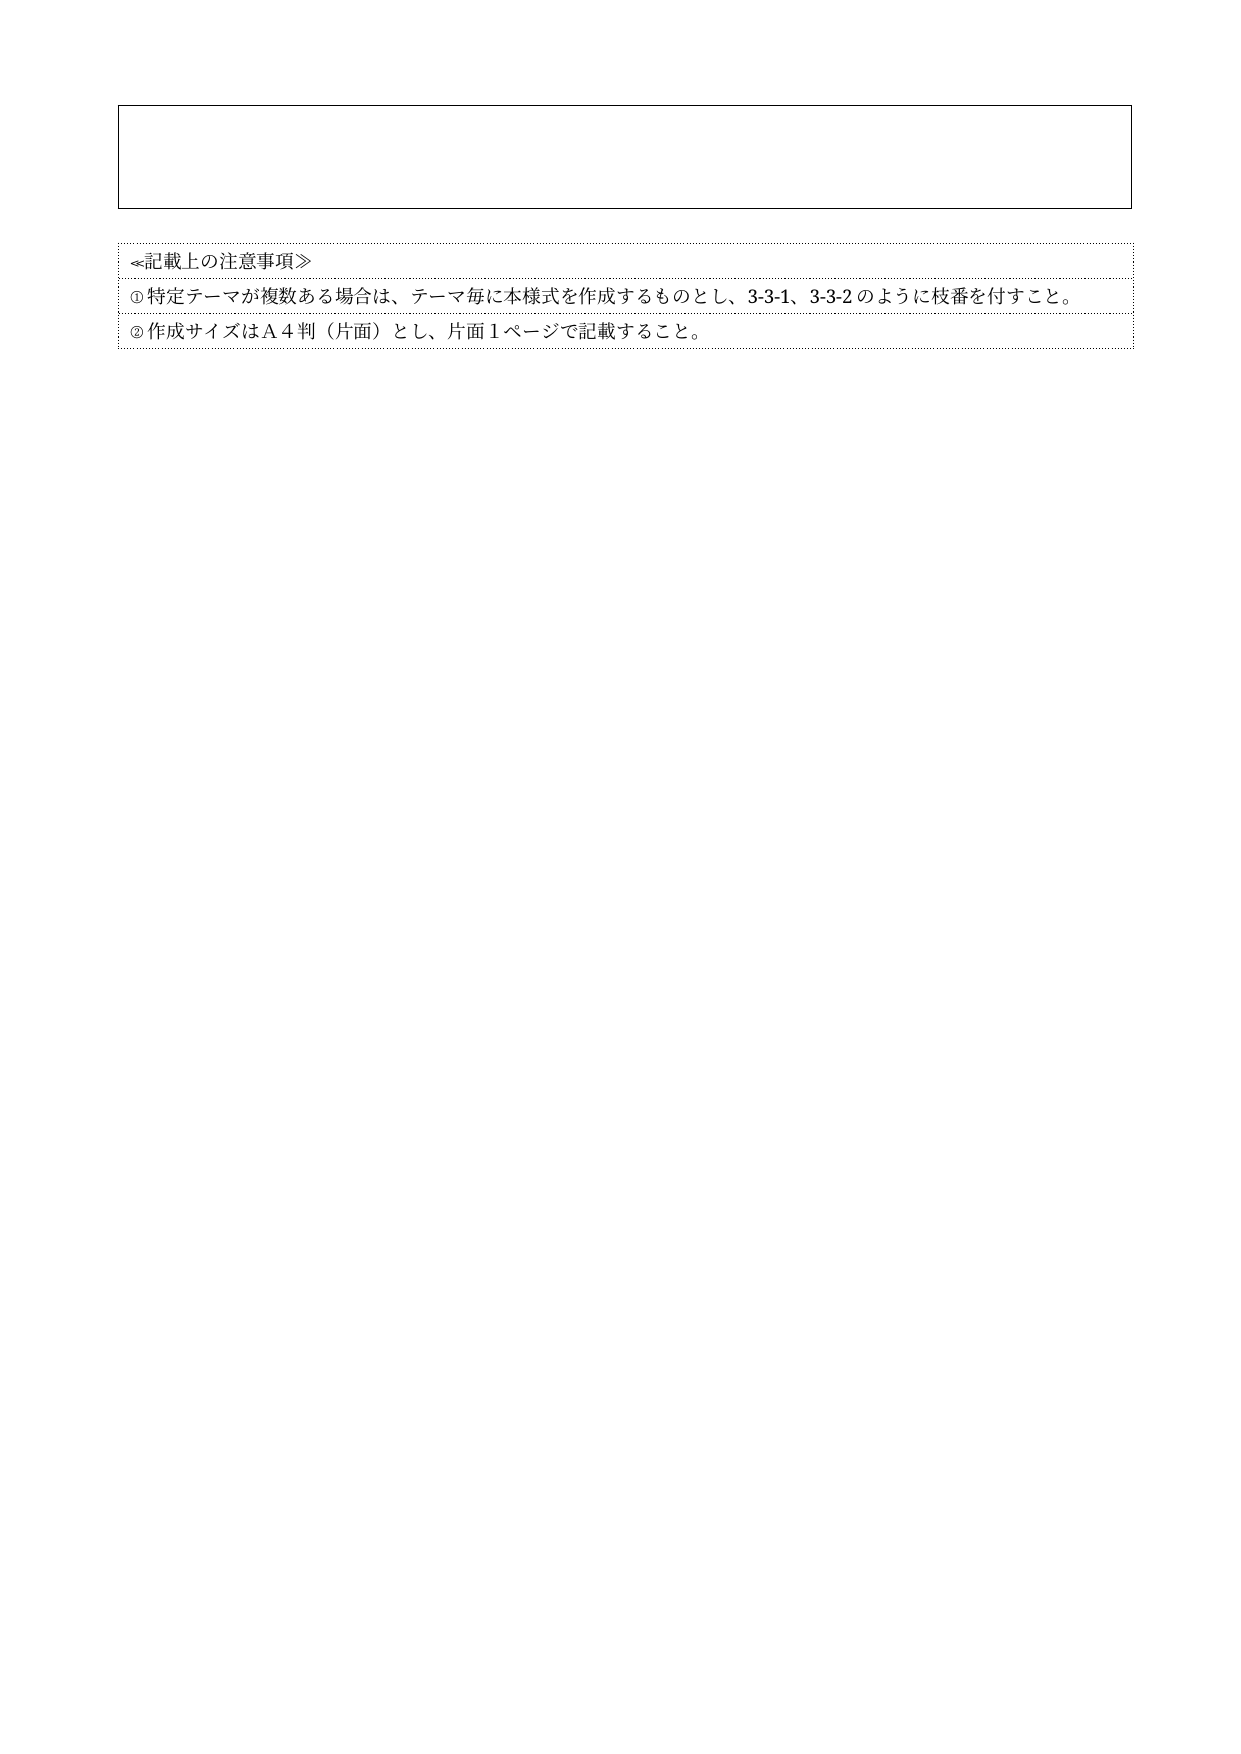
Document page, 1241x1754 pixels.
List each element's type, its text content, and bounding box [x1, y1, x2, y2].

table_header ≪記載上の注意事項≫ [118, 243, 1133, 278]
table_header [119, 106, 1131, 208]
table_cell ①特定テーマが複数ある場合は、テーマ毎に本様式を作成するものとし、3-3-1、3-3-2のように枝番を付すこと。 [118, 278, 1133, 313]
table_cell ②作成サイズはＡ４判（片面）とし、片面１ページで記載すること。 [118, 313, 1133, 348]
